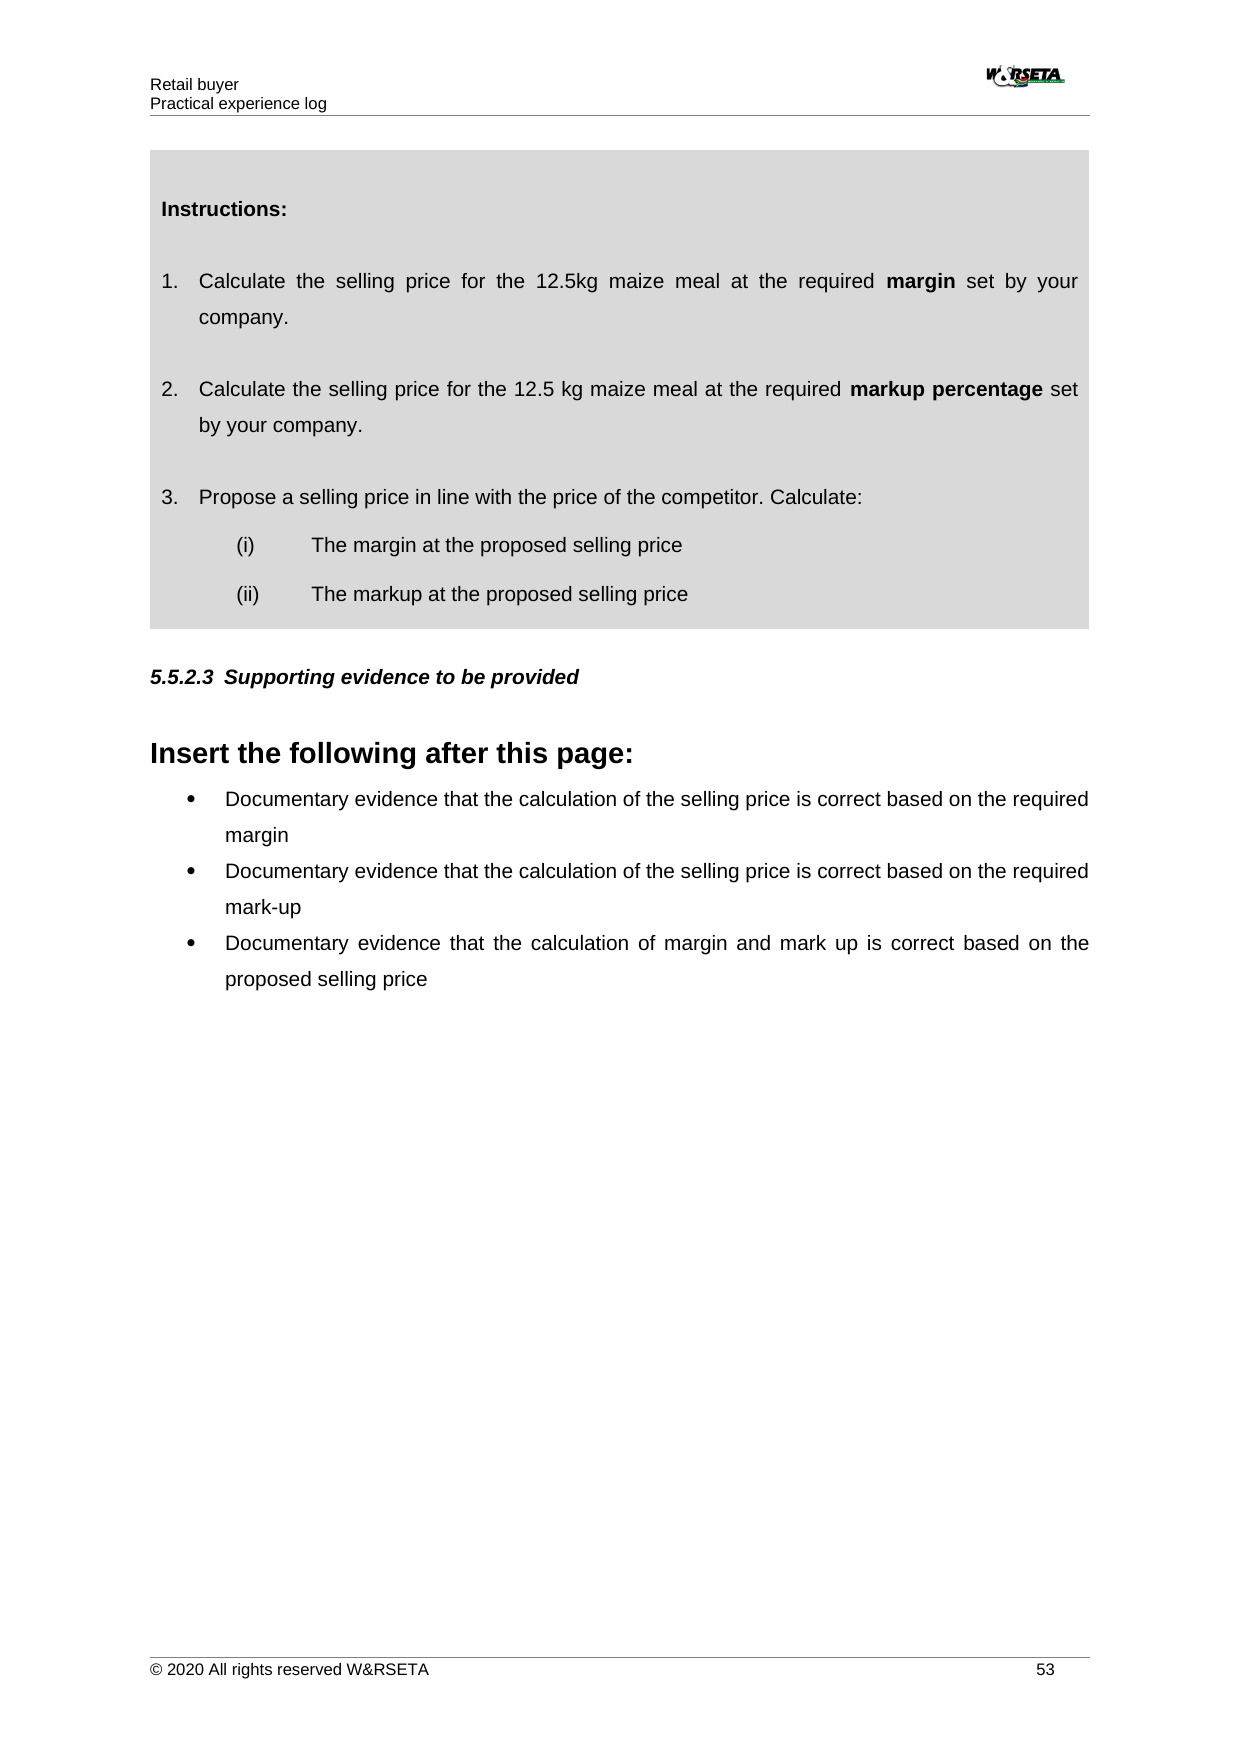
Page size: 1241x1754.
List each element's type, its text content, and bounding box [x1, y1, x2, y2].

subtitle 5.5.2.3 Supporting evidence to be provided [150, 665, 1090, 689]
list Documentary evidence that the calculation of margin and mark up is correct based on the proposed selling price [187, 931, 1090, 991]
picture [986, 65, 1065, 88]
text Insert the following after this page: [150, 737, 1090, 770]
list Documentary evidence that the calculation of the selling price is correct based on the required margin [187, 787, 1090, 847]
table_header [150, 150, 1089, 629]
list Documentary evidence that the calculation of the selling price is correct based on the required mark-up [187, 859, 1090, 919]
